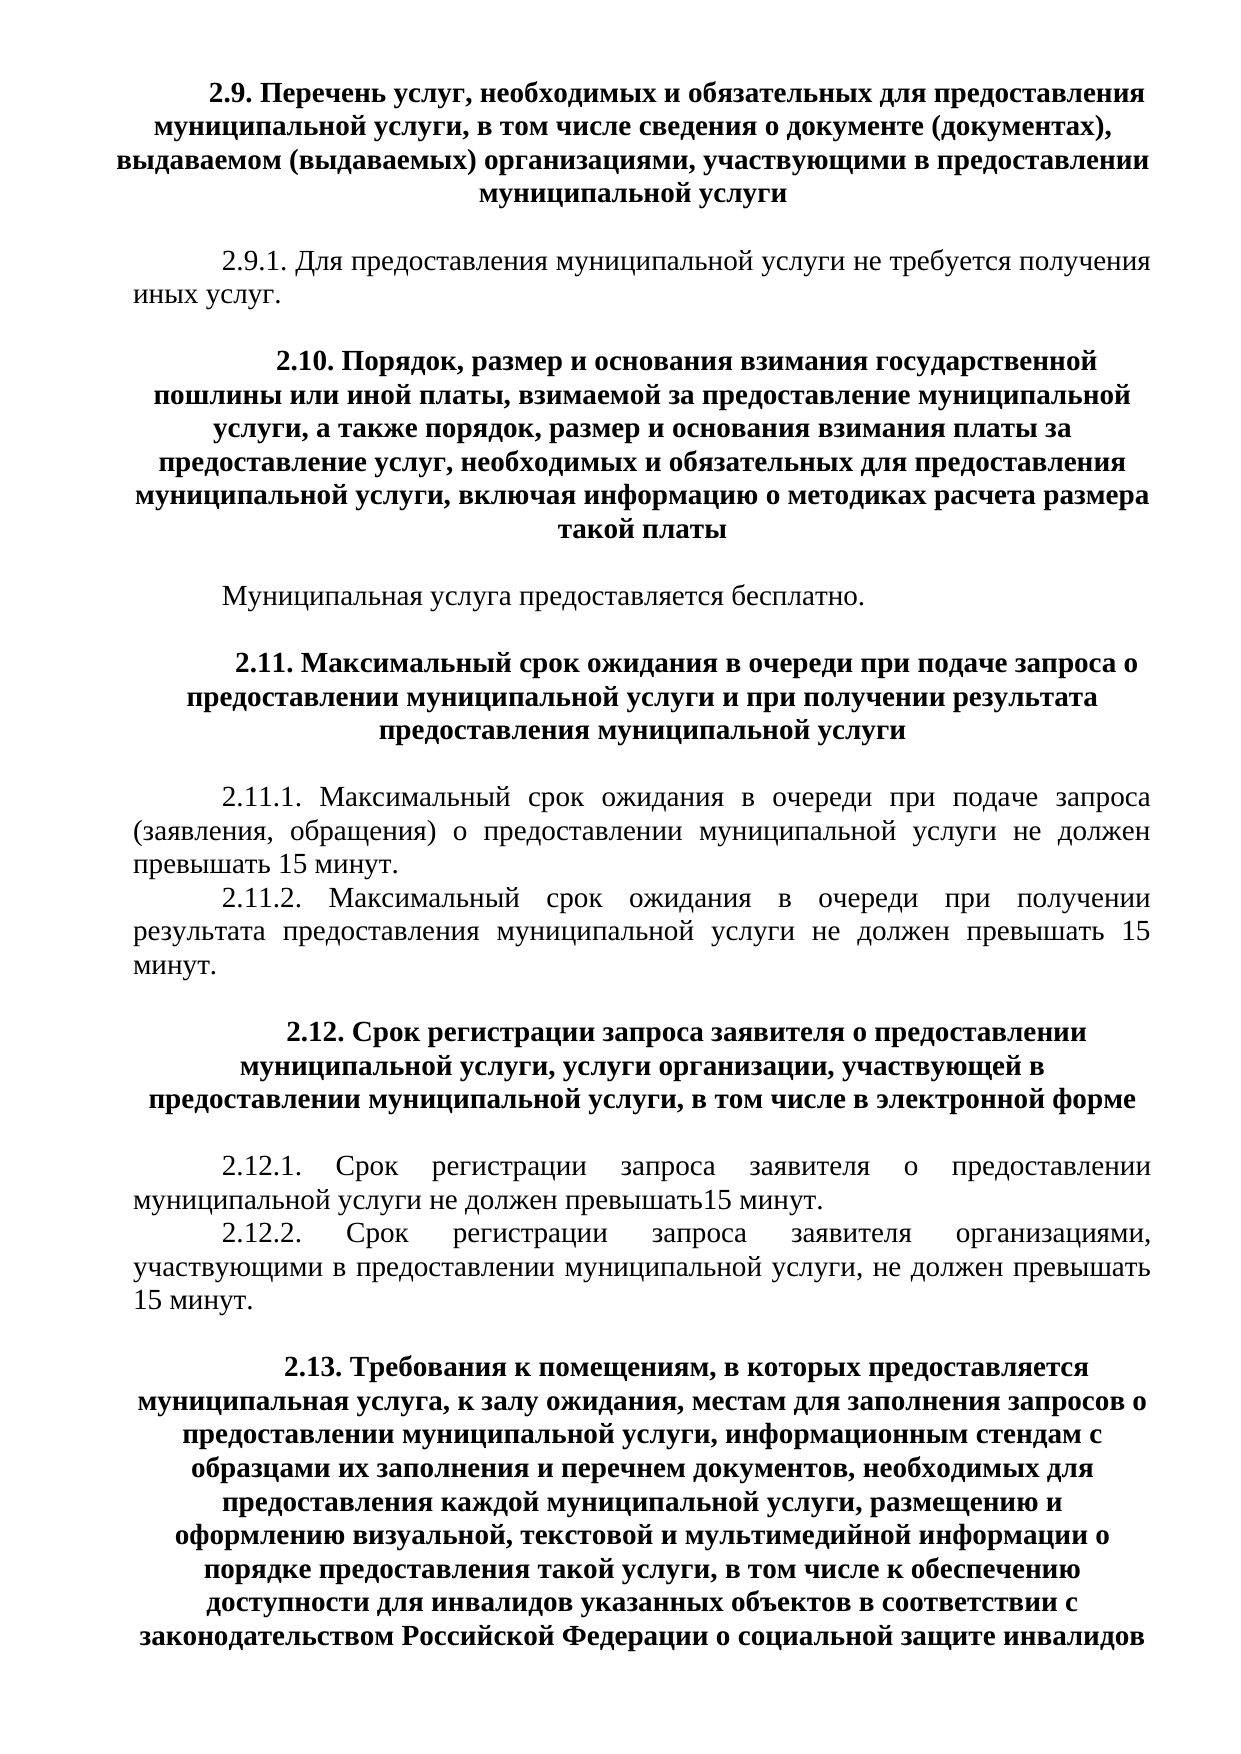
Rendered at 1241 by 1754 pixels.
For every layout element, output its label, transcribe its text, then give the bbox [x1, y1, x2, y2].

text 2.13. Требования к помещениям, в которых предоставляется муниципальная услуга, к залу ожидания, местам для заполнения запросов о предоставлении муниципальной услуги, информационным стендам с образцами их заполнения и перечнем документов, необходимых для предоставления каждой муниципальной услуги, размещению и оформлению визуальной, текстовой и мультимедийной информации о порядке предоставления такой услуги, в том числе к обеспечению доступности для инвалидов указанных объектов в соответствии с законодательством Российской Федерации о социальной защите инвалидов [133, 1349, 1152, 1651]
text Муниципальная услуга предоставляется бесплатно. [133, 578, 1152, 612]
text 2.9.1. Для предоставления муниципальной услуги не требуется получения иных услуг. [133, 243, 1152, 310]
text 2.12.2. Срок регистрации запроса заявителя организациями, участвующими в предоставлении муниципальной услуги, не должен превышать 15 минут. [133, 1215, 1152, 1316]
text 2.10. Порядок, размер и основания взимания государственной пошлины или иной платы, взимаемой за предоставление муниципальной услуги, а также порядок, размер и основания взимания платы за предоставление услуг, необходимых и обязательных для предоставления муниципальной услуги, включая информацию о методиках расчета размера такой платы [133, 343, 1152, 544]
text 2.12.1. Срок регистрации запроса заявителя о предоставлении муниципальной услуги не должен превышать15 минут. [133, 1148, 1152, 1215]
text 2.11. Максимальный срок ожидания в очереди при подаче запроса о предоставлении муниципальной услуги и при получении результата предоставления муниципальной услуги [133, 645, 1152, 746]
text 2.9. Перечень услуг, необходимых и обязательных для предоставления муниципальной услуги, в том числе сведения о документе (документах), выдаваемом (выдаваемых) организациями, участвующими в предоставлении муниципальной услуги [114, 75, 1152, 209]
text 2.11.1. Максимальный срок ожидания в очереди при подаче запроса (заявления, обращения) о предоставлении муниципальной услуги не должен превышать 15 минут. [133, 779, 1152, 880]
text 2.12. Срок регистрации запроса заявителя о предоставлении муниципальной услуги, услуги организации, участвующей в предоставлении муниципальной услуги, в том числе в электронной форме [133, 1014, 1152, 1115]
text 2.11.2. Максимальный срок ожидания в очереди при получении результата предоставления муниципальной услуги не должен превышать 15 минут. [133, 880, 1152, 981]
